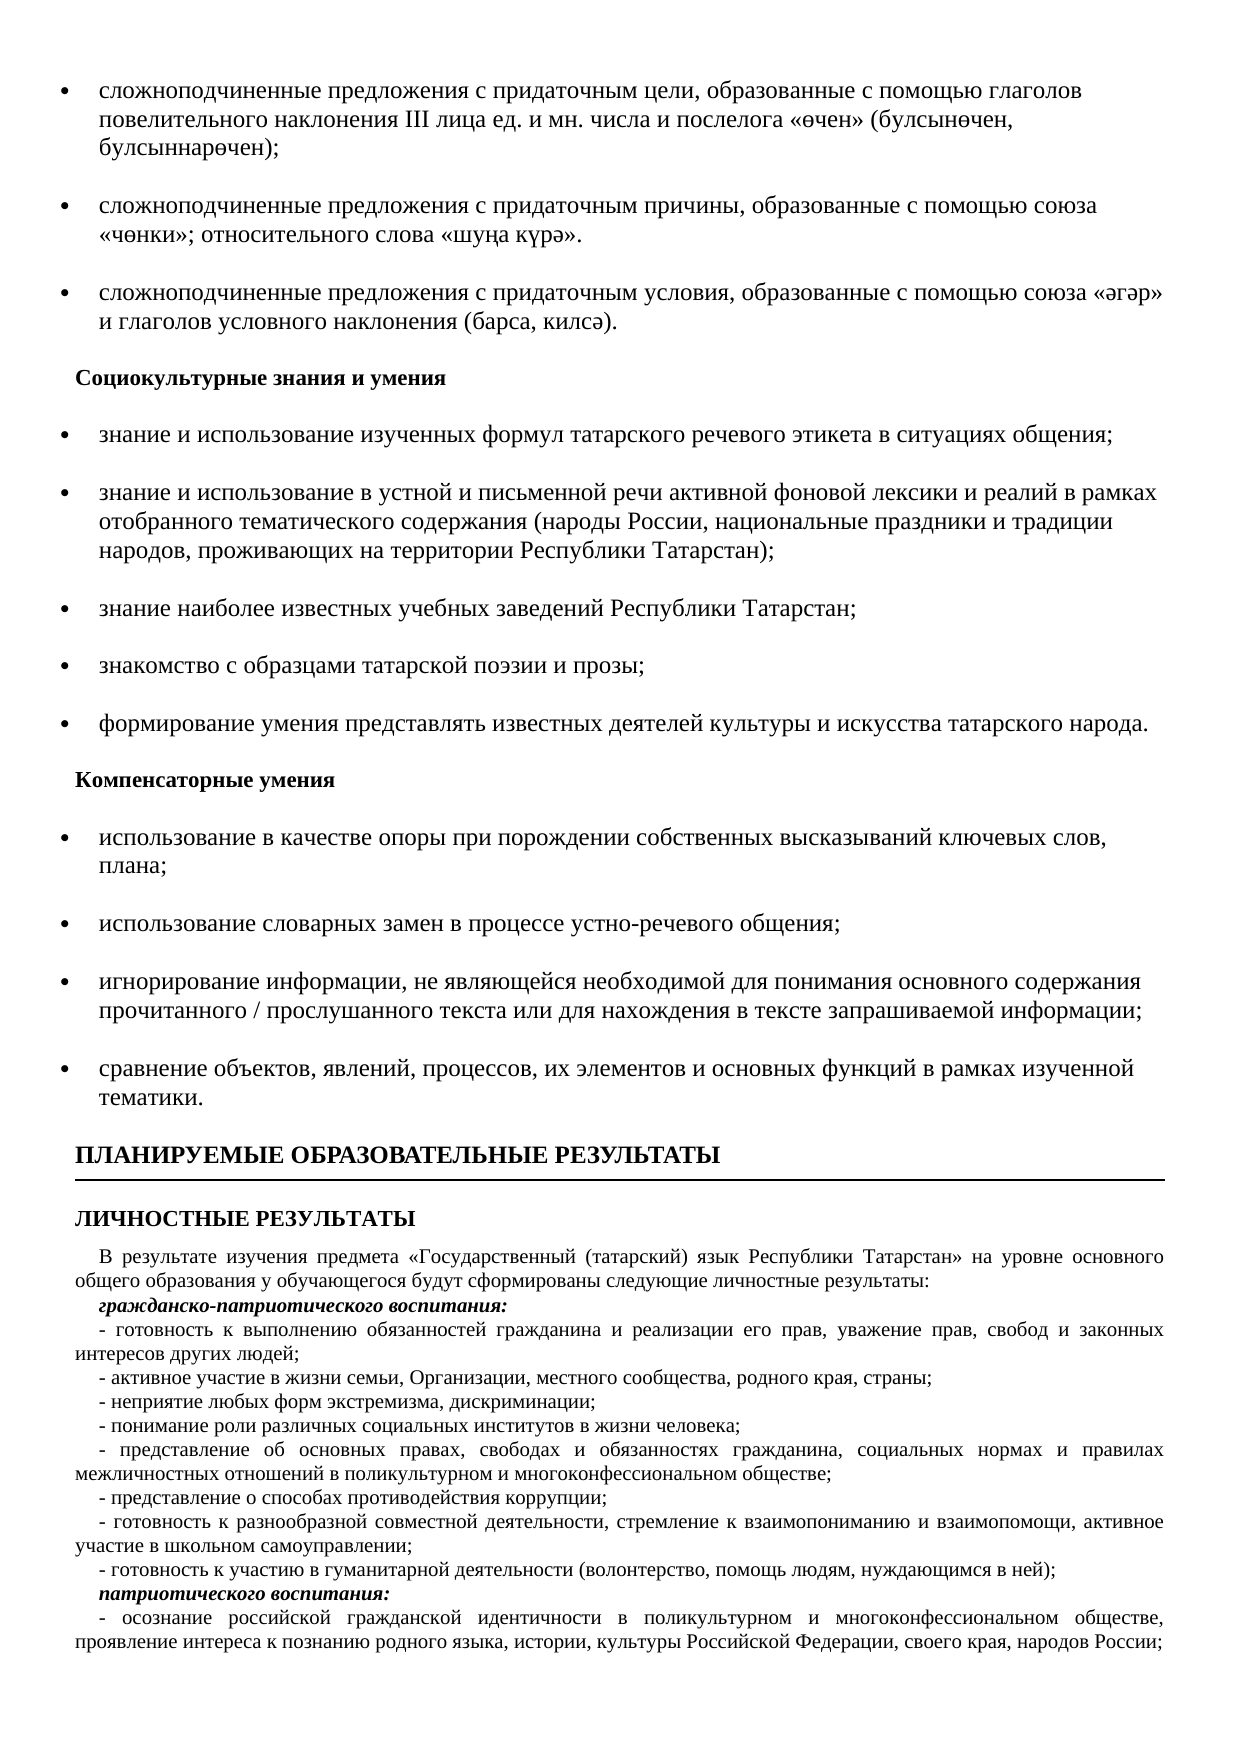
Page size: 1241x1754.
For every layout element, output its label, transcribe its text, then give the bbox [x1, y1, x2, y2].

text - представление о способах противодействия коррупции; [75, 1485, 1165, 1509]
text патриотического воспитания: [75, 1581, 1165, 1605]
text - неприятие любых форм экстремизма, дискриминации; [75, 1389, 1165, 1413]
list знакомство с образцами татарской поэзии и прозы; [61, 651, 1165, 679]
text В результате изучения предмета «Государственный (татарский) язык Республики Татарстан» на уровне основного общего образования у обучающегося будут сформированы следующие личностные результаты: [75, 1244, 1165, 1292]
text - осознание российской гражданской идентичности в поликультурном и многоконфессиональном обществе, проявление интереса к познанию родного языка, истории, культуры Российской Федерации, своего края, народов России; [75, 1605, 1165, 1653]
text - понимание роли различных социальных институтов в жизни человека; [75, 1413, 1165, 1437]
list знание наиболее известных учебных заведений Республики Татарстан; [61, 593, 1165, 621]
list знание и использование изученных формул татарского речевого этикета в ситуациях общения; [61, 419, 1165, 448]
text - готовность к выполнению обязанностей гражданина и реализации его прав, уважение прав, свобод и законных интересов других людей; [75, 1317, 1165, 1365]
list использование в качестве опоры при порождении собственных высказываний ключевых слов, плана; [61, 822, 1165, 879]
list сложноподчиненные предложения с придаточным цели, образованные с помощью глаголов повелительного наклонения III лица ед. и мн. числа и послелога «өчен» (булсынөчен, булсыннарөчен); [61, 75, 1165, 161]
list сравнение объектов, явлений, процессов, их элементов и основных функций в рамках изученной тематики. [61, 1053, 1165, 1111]
text Компенсаторные умения [75, 766, 1165, 793]
text ЛИЧНОСТНЫЕ РЕЗУЛЬТАТЫ [75, 1206, 1165, 1232]
text - представление об основных правах, свободах и обязанностях гражданина, социальных нормах и правилах межличностных отношений в поликультурном и многоконфессиональном обществе; [75, 1437, 1165, 1485]
text Социокультурные знания и умения [75, 364, 1165, 390]
list формирование умения представлять известных деятелей культуры и искусства татарского народа. [61, 708, 1165, 737]
list использование словарных замен в процессе устно-речевого общения; [61, 908, 1165, 937]
text - готовность к участию в гуманитарной деятельности (волонтерство, помощь людям, нуждающимся в ней); [75, 1557, 1165, 1581]
list сложноподчиненные предложения с придаточным условия, образованные с помощью союза «әгәр» и глаголов условного наклонения (барса, килсә). [61, 277, 1165, 334]
list сложноподчиненные предложения с придаточным причины, образованные с помощью союза «чөнки»; относительного слова «шуңа күрә». [61, 190, 1165, 248]
list знание и использование в устной и письменной речи активной фоновой лексики и реалий в рамках отобранного тематического содержания (народы России, национальные праздники и традиции народов, проживающих на территории Республики Татарстан); [61, 477, 1165, 563]
text гражданско-патриотического воспитания: [75, 1292, 1165, 1317]
text - готовность к разнообразной совместной деятельности, стремление к взаимопониманию и взаимопомощи, активное участие в школьном самоуправлении; [75, 1509, 1165, 1557]
text ПЛАНИРУЕМЫЕ ОБРАЗОВАТЕЛЬНЫЕ РЕЗУЛЬТАТЫ [75, 1140, 1165, 1179]
text - активное участие в жизни семьи, Организации, местного сообщества, родного края, страны; [75, 1365, 1165, 1389]
list игнорирование информации, не являющейся необходимой для понимания основного содержания прочитанного / прослушанного текста или для нахождения в тексте запрашиваемой информации; [61, 966, 1165, 1024]
